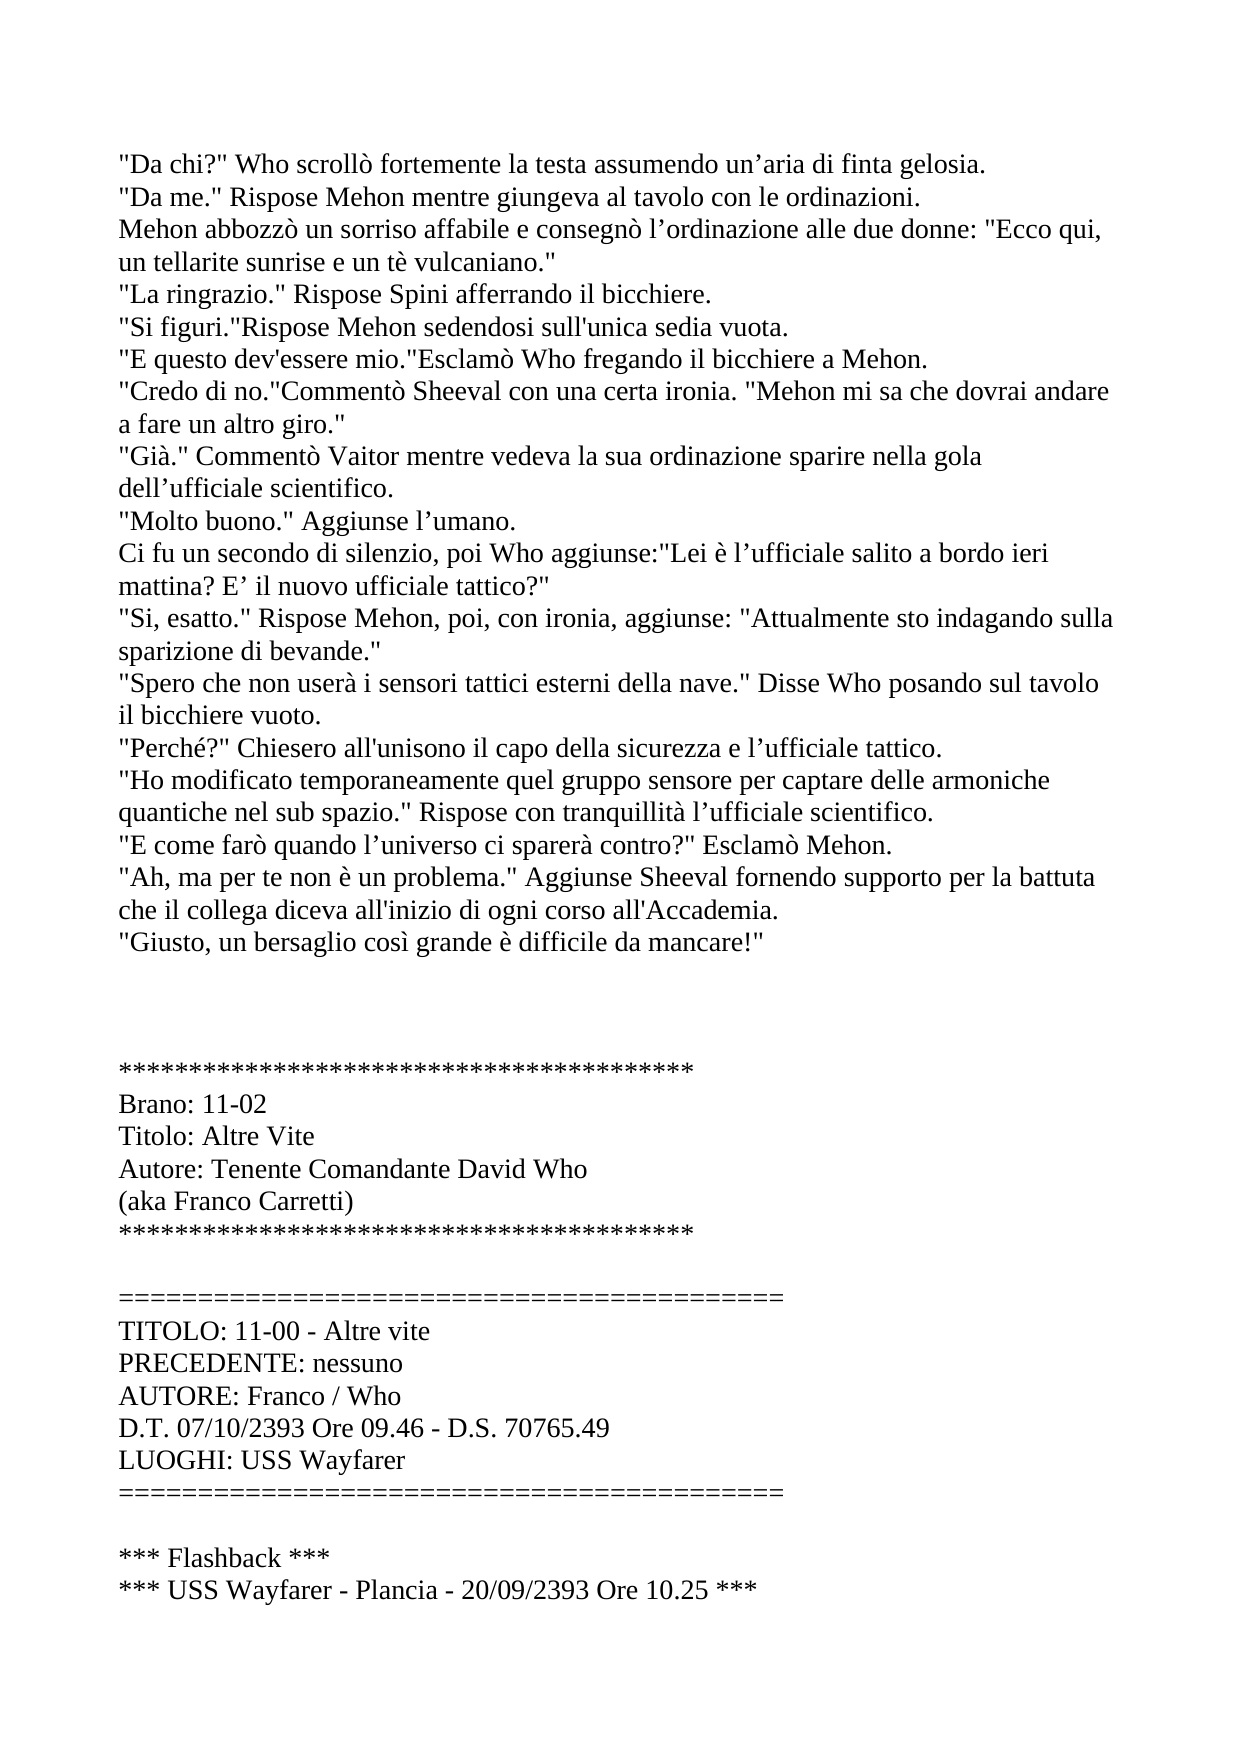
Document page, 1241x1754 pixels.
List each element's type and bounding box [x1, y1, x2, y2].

text [118, 148, 1122, 1605]
